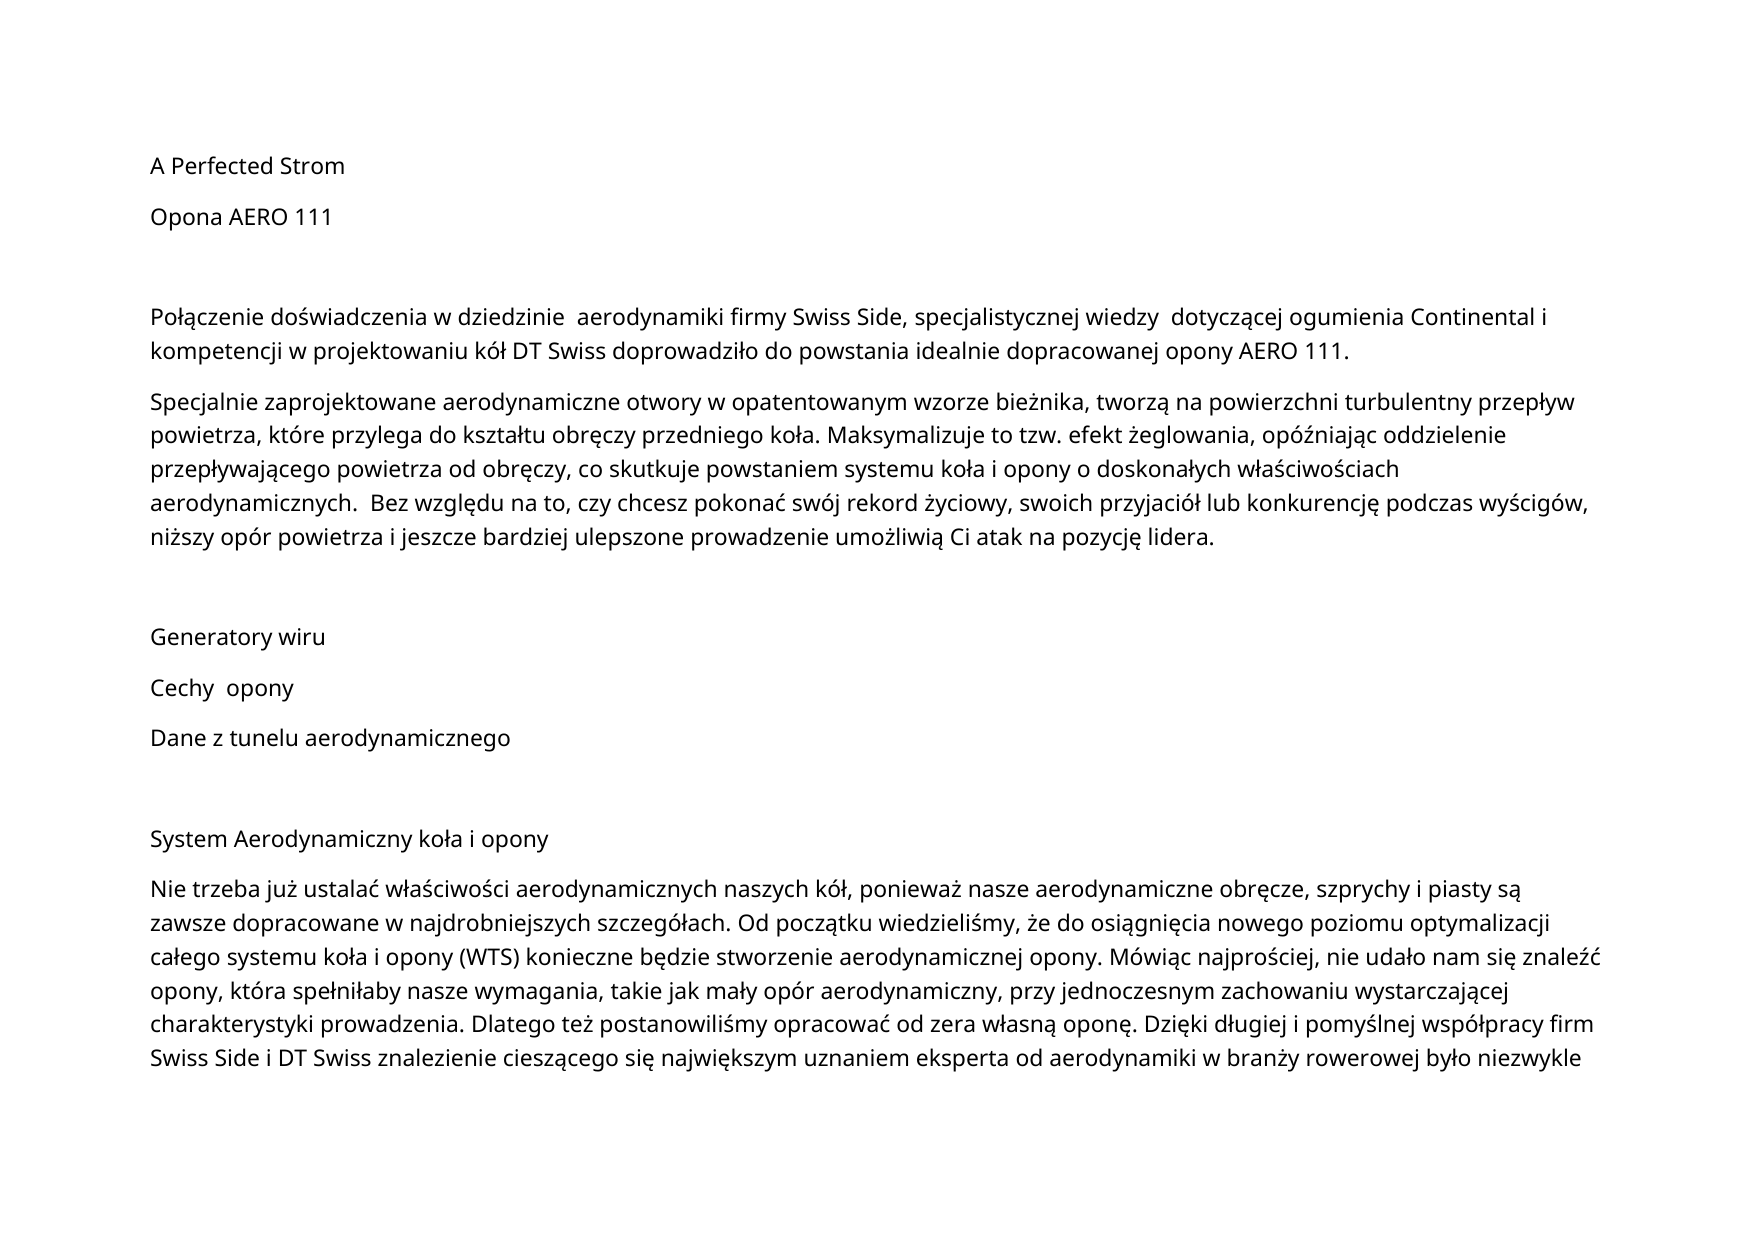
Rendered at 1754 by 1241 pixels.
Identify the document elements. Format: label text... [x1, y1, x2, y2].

text Specjalnie zaprojektowane aerodynamiczne otwory w opatentowanym wzorze bieżnika, tworzą na powierzchni turbulentny przepływ powietrza, które przylega do kształtu obręczy przedniego koła. Maksymalizuje to tzw. efekt żeglowania, opóźniając oddzielenie przepływającego powietrza od obręczy, co skutkuje powstaniem systemu koła i opony o doskonałych właściwościach aerodynamicznych. Bez względu na to, czy chcesz pokonać swój rekord życiowy, swoich przyjaciół lub konkurencję podczas wyścigów, niższy opór powietrza i jeszcze bardziej ulepszone prowadzenie umożliwią Ci atak na pozycję lidera. [150, 385, 1604, 552]
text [150, 873, 1604, 1073]
text Cechy opony [150, 672, 1604, 703]
text Dane z tunelu aerodynamicznego [150, 722, 1604, 753]
text A Perfected Strom [150, 150, 1604, 181]
text Opona AERO 111 [150, 200, 1604, 232]
text Połączenie doświadczenia w dziedzinie aerodynamiki firmy Swiss Side, specjalistycznej wiedzy dotyczącej ogumienia Continental i kompetencji w projektowaniu kół DT Swiss doprowadziło do powstania idealnie dopracowanej opony AERO 111. [150, 301, 1604, 366]
text System Aerodynamiczny koła i opony [150, 823, 1604, 854]
text Generatory wiru [150, 621, 1604, 652]
